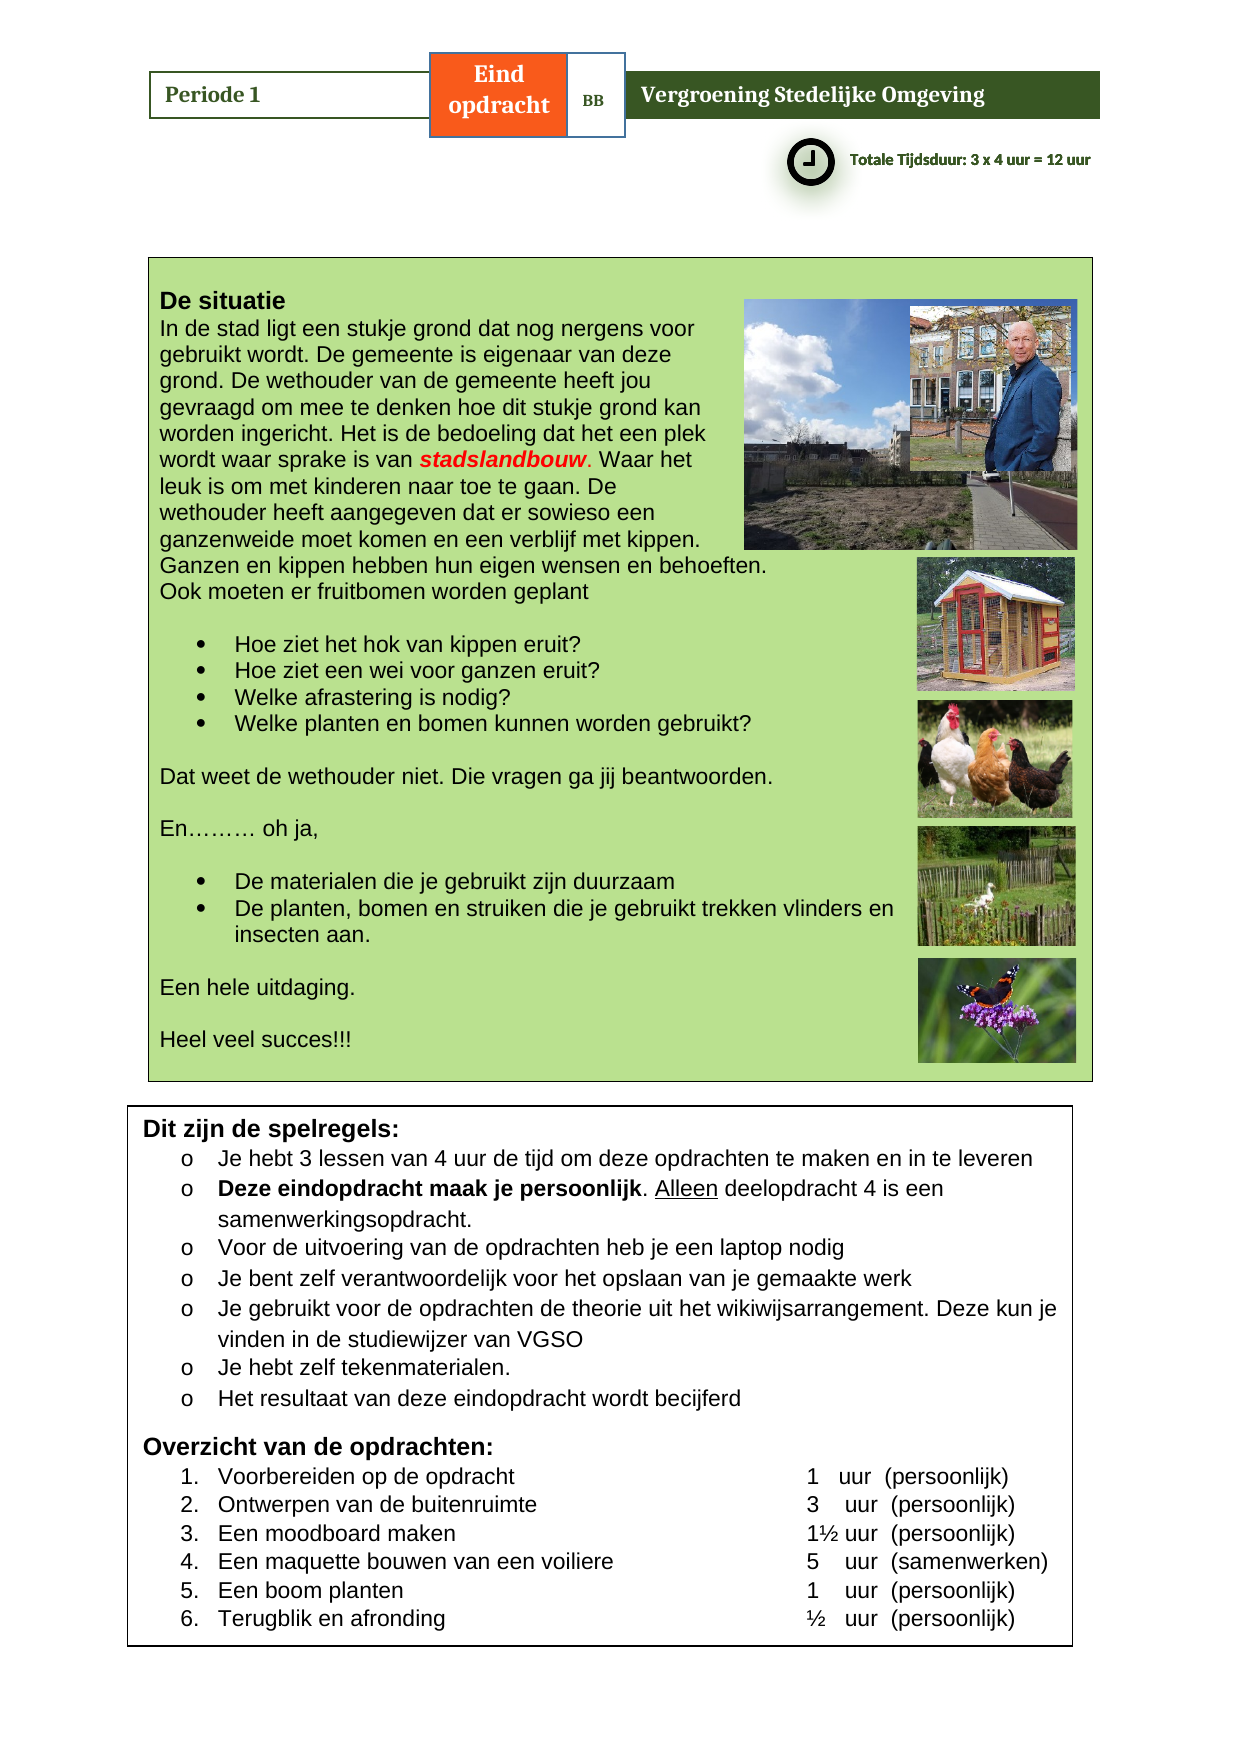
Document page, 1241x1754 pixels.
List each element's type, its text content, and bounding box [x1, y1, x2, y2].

picture [915, 557, 1075, 689]
table_header De situatie In de stad ligt een stukje grond dat nog nergens voor gebruikt wordt. De gemeente is eigenaar van deze grond. De wethouder van de gemeente heeft jou gevraagd om mee te denken hoe dit stukje grond kan worden ingericht. Het is de bedoeling dat het een plek wordt waar sprake is van stadslandbouw. Waar het leuk is om met kinderen naar toe te gaan. De wethouder heeft aangegeven dat er sowieso een ganzenweide moet komen en een verblijf met kippen. Ganzen en kippen hebben hun eigen wensen en behoeften. Ook moeten er fruitbomen worden geplant Hoe ziet het hok van kippen eruit? Hoe ziet een wei voor ganzen eruit? Welke afrastering is nodig? Welke planten en bomen kunnen worden gebruikt? Dat weet de wethouder niet. Die vragen ga jij beantwoorden. En……… oh ja, De materialen die je gebruikt zijn duurzaam De planten, bomen en struiken die je gebruikt trekken vlinders en insecten aan. Een hele uitdaging. Heel veel succes!!! [149, 258, 1092, 1081]
picture [916, 700, 1073, 816]
picture [744, 299, 1078, 550]
picture [916, 958, 1076, 1062]
picture [916, 826, 1076, 945]
picture [787, 138, 835, 186]
